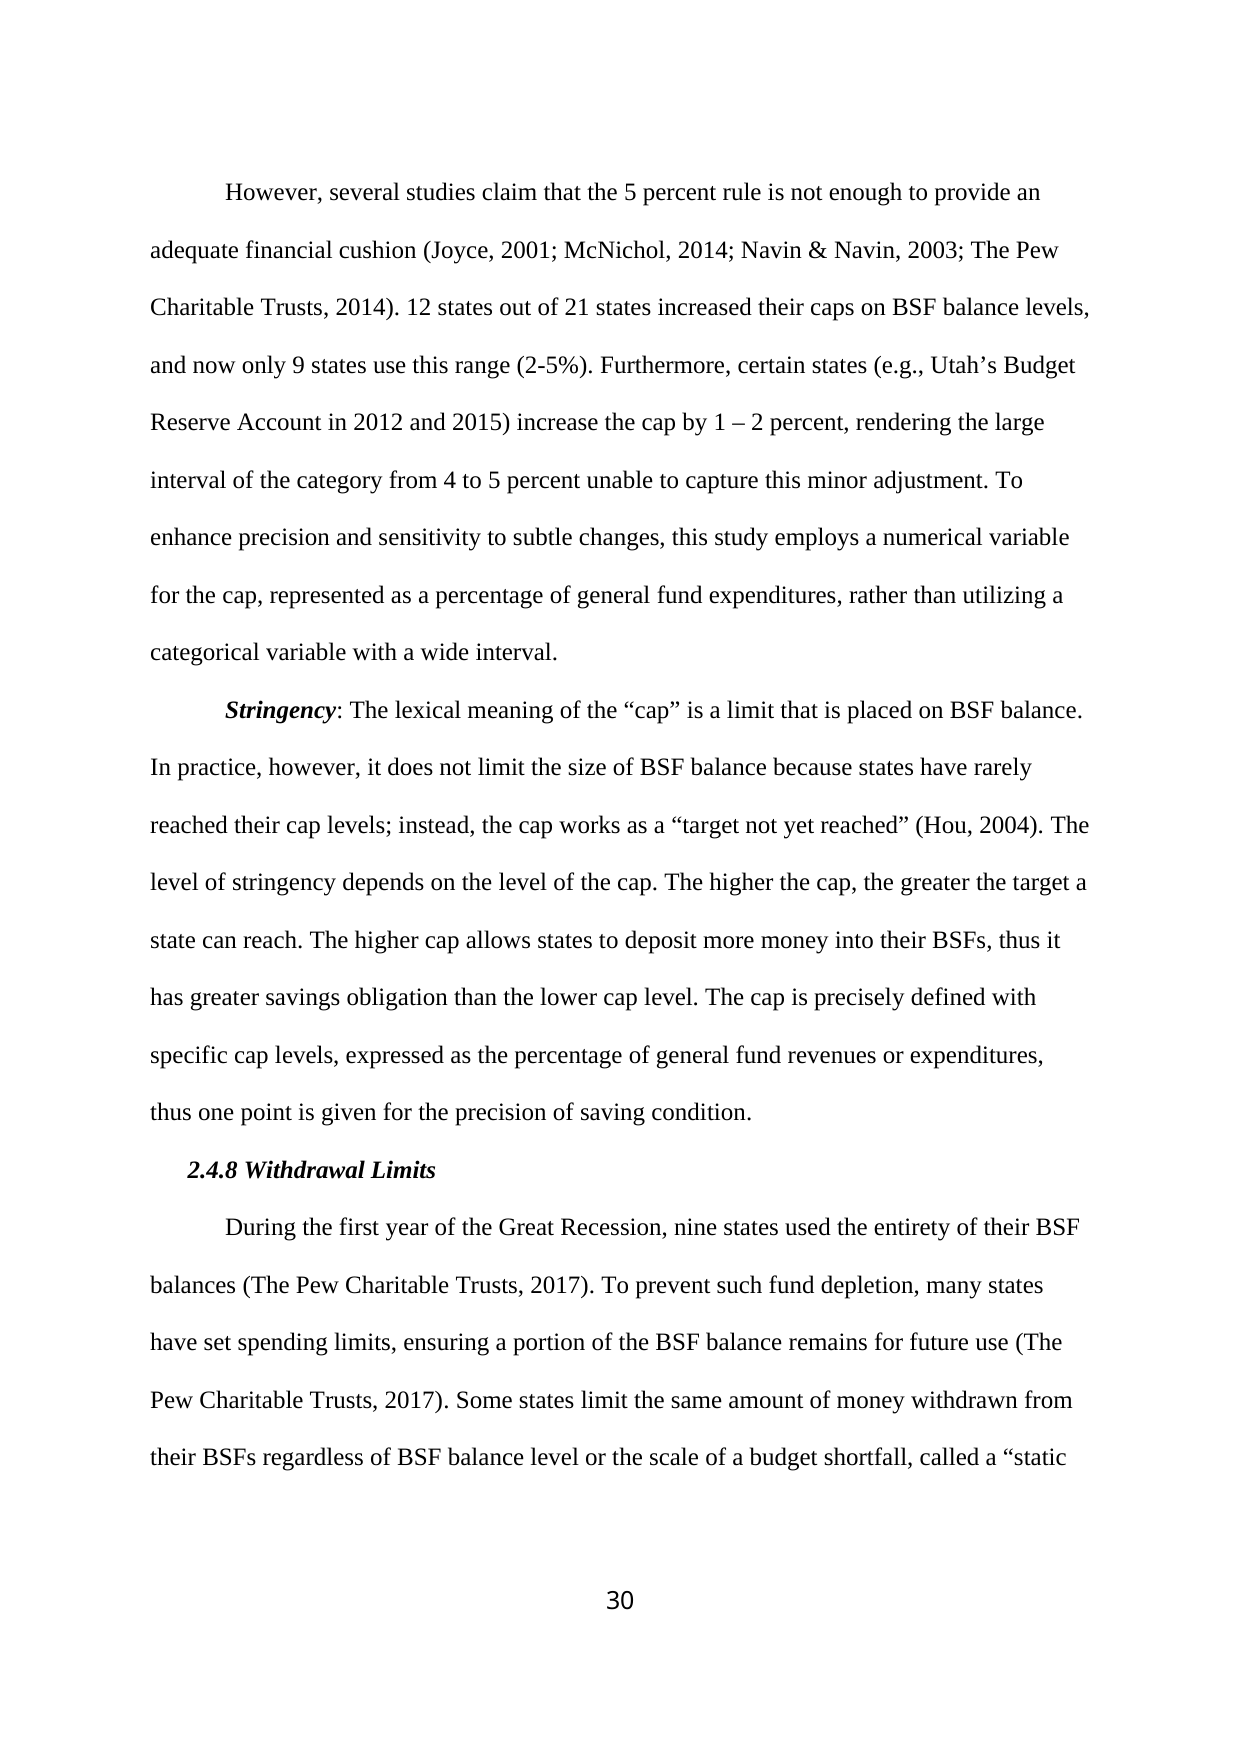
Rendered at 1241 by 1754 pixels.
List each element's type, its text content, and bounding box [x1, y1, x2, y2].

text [150, 1212, 1090, 1471]
text Stringency: The lexical meaning of the “cap” is a limit that is placed on BSF balance. In practice, however, it does not limit the size of BSF balance because states have rarely reached their cap levels; instead, the cap works as a “target not yet reached” (Hou, 2004). The level of stringency depends on the level of the cap. The higher the cap, the greater the target a state can reach. The higher cap allows states to deposit more money into their BSFs, thus it has greater savings obligation than the lower cap level. The cap is precisely defined with specific cap levels, expressed as the percentage of general fund revenues or expenditures, thus one point is given for the precision of saving condition. [150, 695, 1090, 1126]
text However, several studies claim that the 5 percent rule is not enough to provide an adequate financial cushion . 12 states out of 21 states increased their caps on BSF balance levels, and now only 9 states use this range (2-5%). Furthermore, certain states (e.g., Utah’s Budget Reserve Account in 2012 and 2015) increase the cap by 1 – 2 percent, rendering the large interval of the category from 4 to 5 percent unable to capture this minor adjustment. To enhance precision and sensitivity to subtle changes, this study employs a numerical variable for the cap, represented as a percentage of general fund expenditures, rather than utilizing a categorical variable with a wide interval. [150, 177, 1090, 666]
text 2.4.8 Withdrawal Limits [150, 1155, 1090, 1183]
